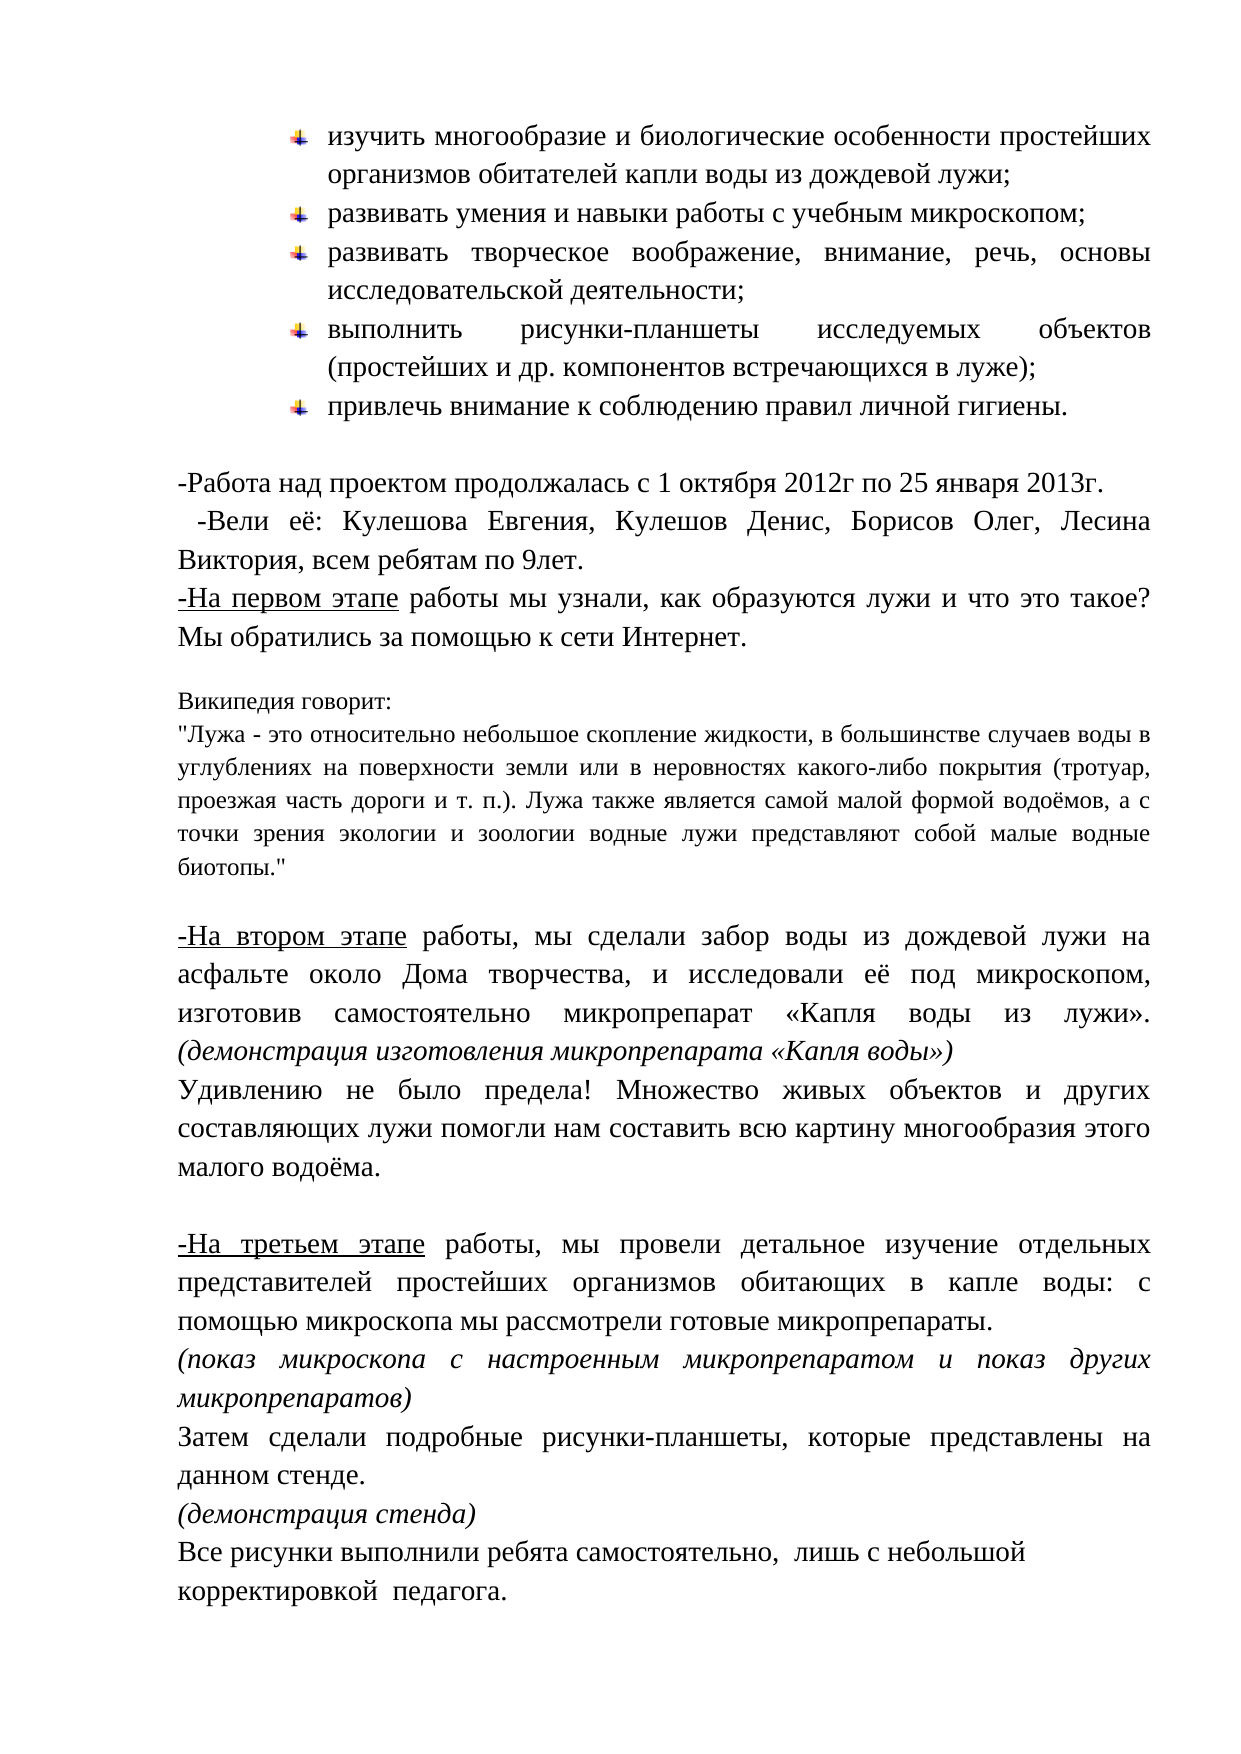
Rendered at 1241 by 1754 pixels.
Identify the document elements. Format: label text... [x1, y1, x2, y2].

list развивать творческое воображение, внимание, речь, основы исследовательской деятельности; [290, 234, 1152, 306]
text Все рисунки выполнили ребята самостоятельно, лишь с небольшой корректировкой педагога. [177, 1534, 1152, 1606]
picture [290, 398, 308, 416]
text -Работа над проектом продолжалась с 1 октября 2012г по 25 января 2013г. [177, 465, 1152, 498]
text (демонстрация стенда) [177, 1496, 1152, 1529]
text -На третьем этапе работы, мы провели детальное изучение отдельных представителей простейших организмов обитающих в капле воды: с помощью микроскопа мы рассмотрели готовые микропрепараты. [177, 1226, 1152, 1337]
picture [290, 205, 308, 223]
text -На втором этапе работы, мы сделали забор воды из дождевой лужи на асфальте около Дома творчества, и исследовали её под микроскопом, изготовив самостоятельно микропрепарат «Капля воды из лужи». (демонстрация изготовления микропрепарата «Капля воды») [177, 918, 1152, 1067]
list развивать умения и навыки работы с учебным микроскопом; [290, 195, 1152, 229]
text Затем сделали подробные рисунки-планшеты, которые представлены на данном стенде. [177, 1419, 1152, 1491]
text "Лужа - это относительно небольшое скопление жидкости, в большинстве случаев воды в углублениях на поверхности земли или в неровностях какого-либо покрытия (тротуар, проезжая часть дороги и т. п.). Лужа также является самой малой формой водоёмов, а с точки зрения экологии и зоологии водные лужи представляют собой малые водные биотопы." [177, 719, 1152, 880]
picture [290, 321, 308, 339]
list изучить многообразие и биологические особенности простейших организмов обитателей капли воды из дождевой лужи; [290, 118, 1152, 190]
text Удивлению не было предела! Множество живых объектов и других составляющих лужи помогли нам составить всю картину многообразия этого малого водоёма. [177, 1072, 1152, 1182]
text -На первом этапе работы мы узнали, как образуются лужи и что это такое? Мы обратились за помощью к сети Интернет. [177, 581, 1152, 653]
text -Вели её: Кулешова Евгения, Кулешов Денис, Борисов Олег, Лесина Виктория, всем ребятам по 9лет. [177, 503, 1152, 576]
picture [290, 244, 308, 261]
picture [290, 128, 308, 146]
text Википедия говорит: [177, 686, 1152, 715]
list выполнить рисунки-планшеты исследуемых объектов (простейших и др. компонентов встречающихся в луже); [290, 311, 1152, 383]
list привлечь внимание к соблюдению правил личной гигиены. [290, 388, 1152, 421]
text (показ микроскопа с настроенным микропрепаратом и показ других микропрепаратов) [177, 1342, 1152, 1414]
